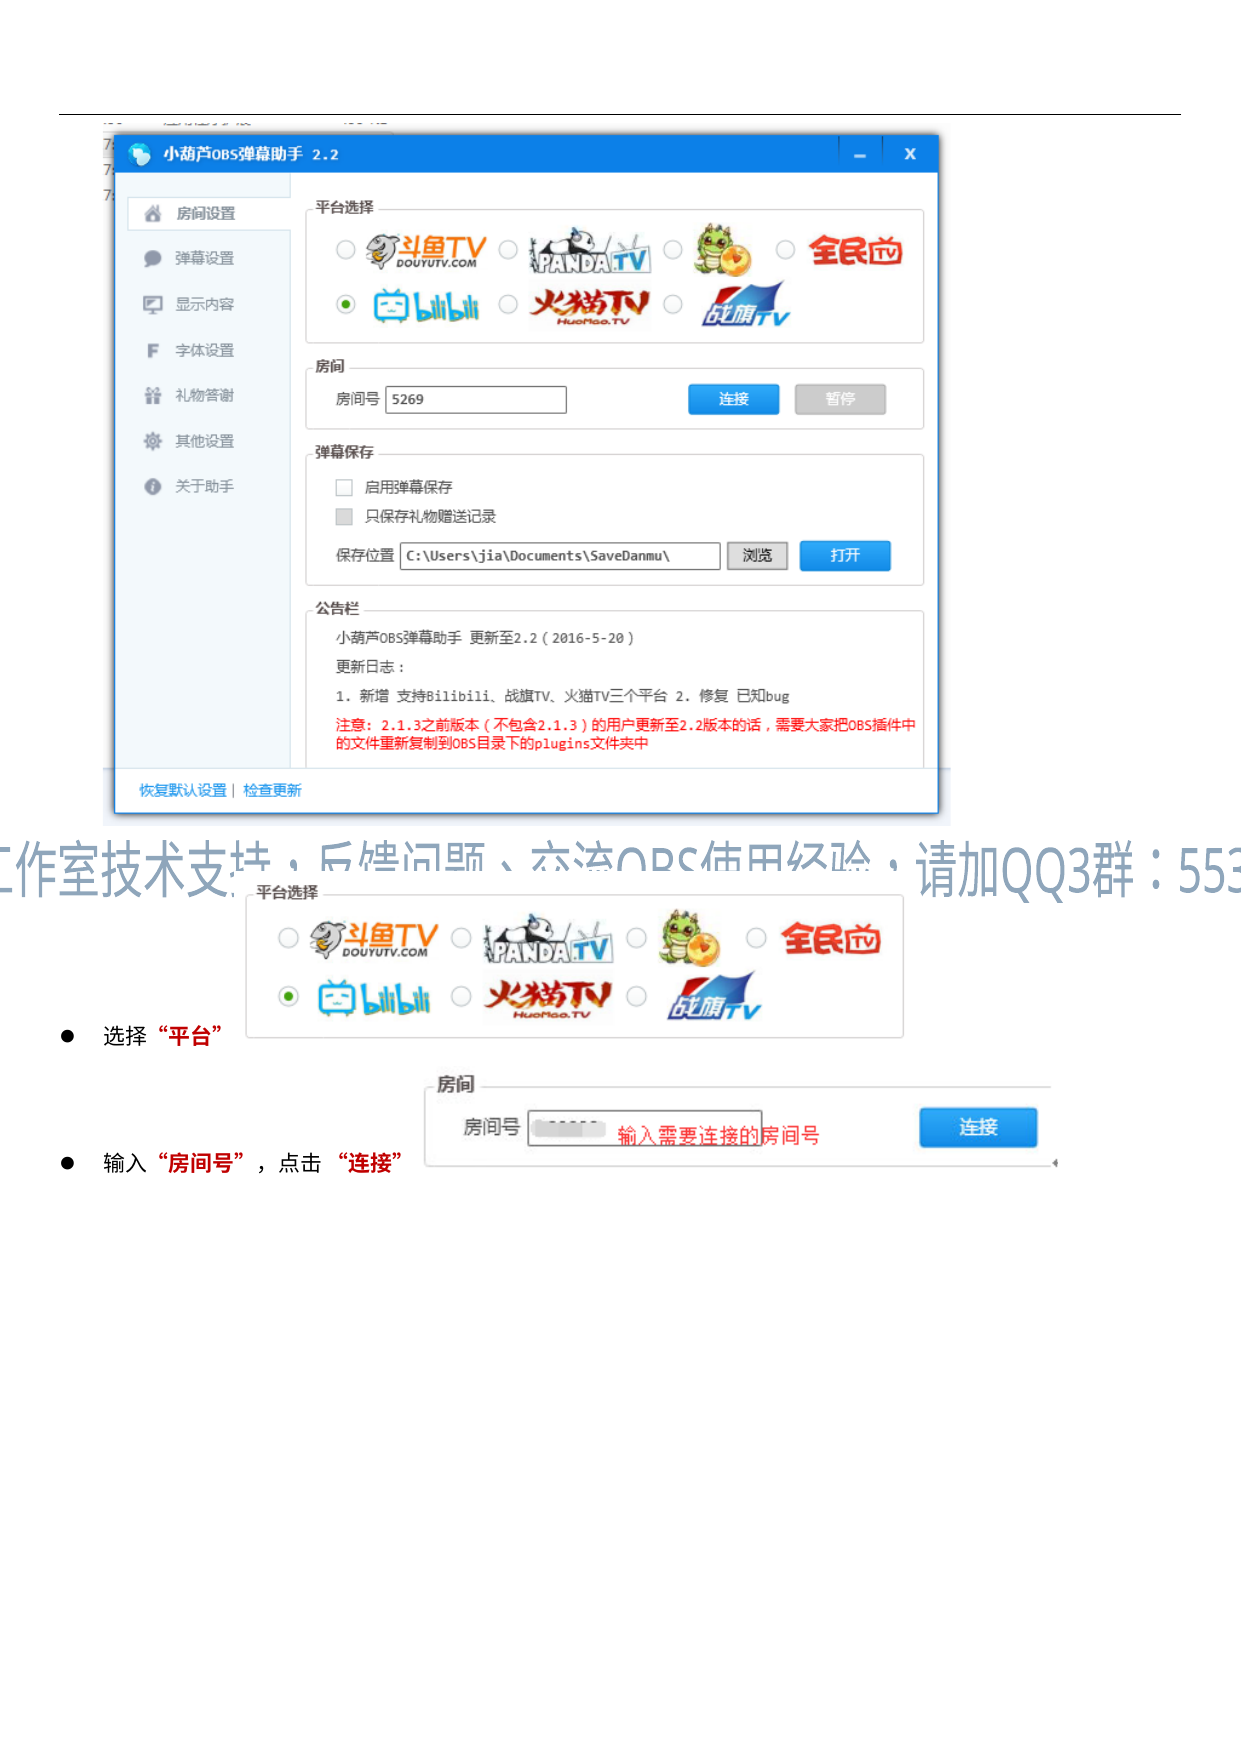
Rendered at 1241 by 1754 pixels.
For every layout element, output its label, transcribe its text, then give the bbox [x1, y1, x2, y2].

picture [234, 871, 917, 1045]
picture [102, 123, 951, 826]
picture [418, 1066, 1058, 1172]
